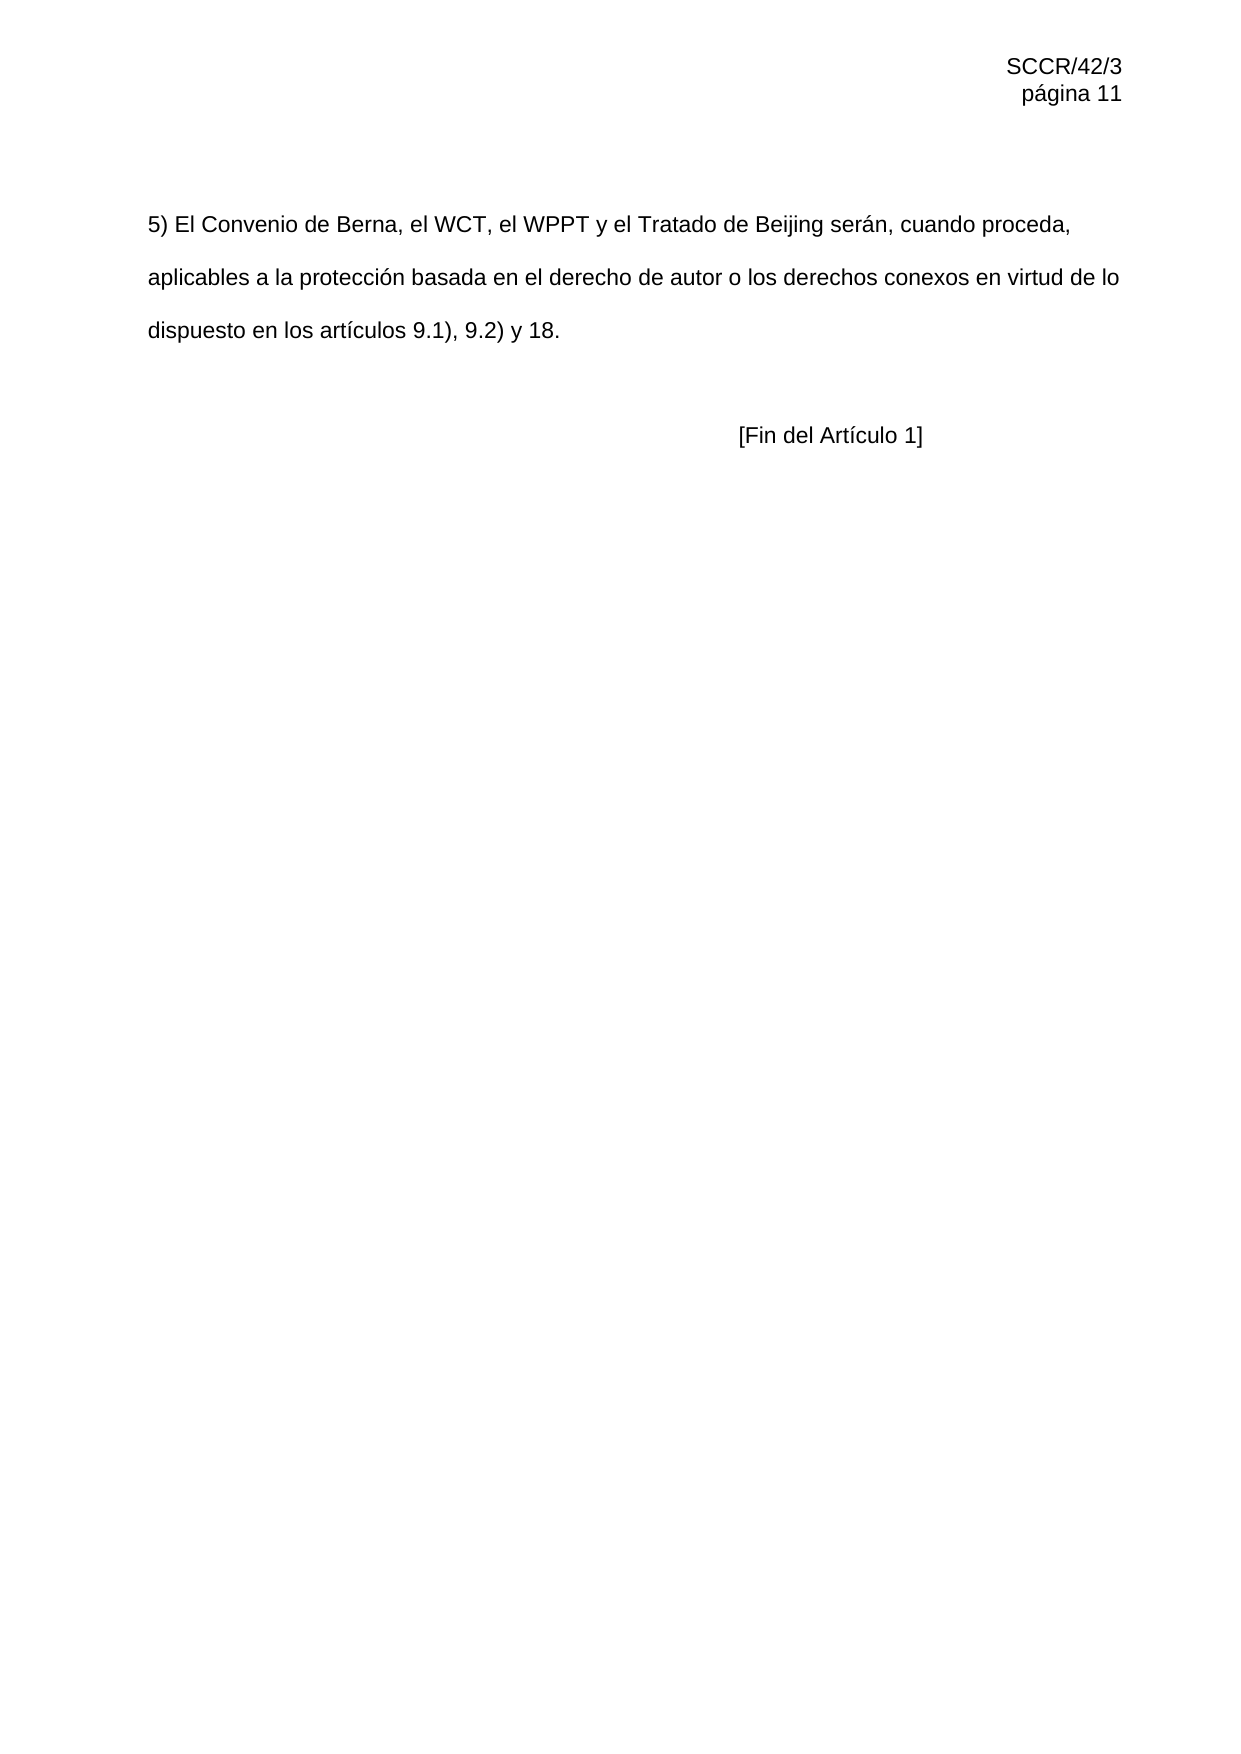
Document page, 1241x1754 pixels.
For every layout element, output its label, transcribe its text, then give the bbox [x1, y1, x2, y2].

text [Fin del Artículo 1] [679, 422, 1122, 448]
text 5) El Convenio de Berna, el WCT, el WPPT y el Tratado de Beijing serán, cuando proceda, aplicables a la protección basada en el derecho de autor o los derechos conexos en virtud de lo dispuesto en los artículos 9.1), 9.2) y 18. [148, 211, 1122, 343]
